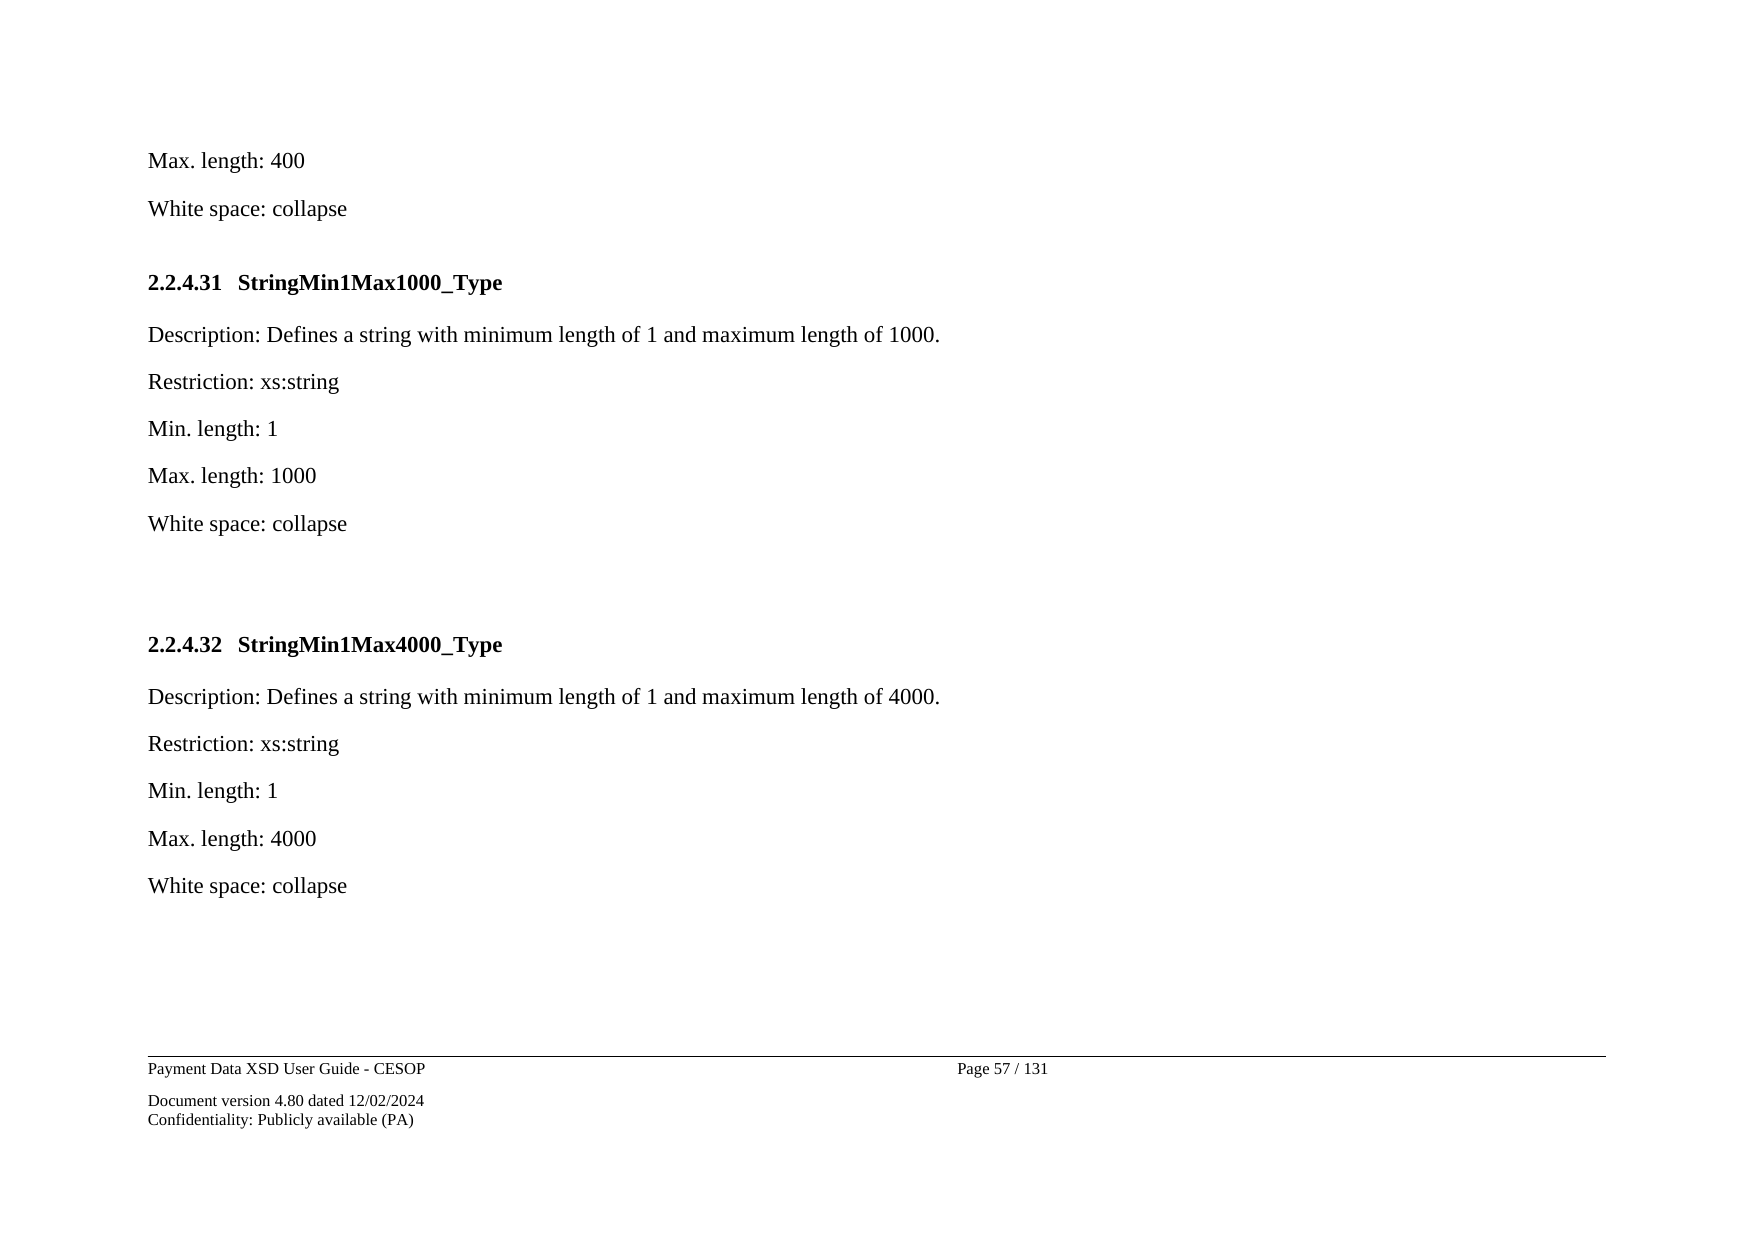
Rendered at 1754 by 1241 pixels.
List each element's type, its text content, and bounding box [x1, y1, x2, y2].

text Restriction: xs:string [148, 368, 1606, 394]
text White space: collapse [148, 872, 1606, 898]
text Restriction: xs:string [148, 730, 1606, 757]
subtitle StringMin1Max1000_Type [148, 269, 1606, 295]
text Max. length: 4000 [148, 824, 1606, 851]
text Min. length: 1 [148, 415, 1606, 442]
text Min. length: 1 [148, 777, 1606, 804]
text Max. length: 1000 [148, 462, 1606, 489]
text Description: Defines a string with minimum length of 1 and maximum length of 4000. [148, 683, 1606, 709]
text Description: Defines a string with minimum length of 1 and maximum length of 1000. [148, 321, 1606, 347]
text Max. length: 400 [148, 148, 1606, 174]
subtitle StringMin1Max4000_Type [148, 631, 1606, 657]
text White space: collapse [148, 195, 1606, 221]
text White space: collapse [148, 510, 1606, 536]
